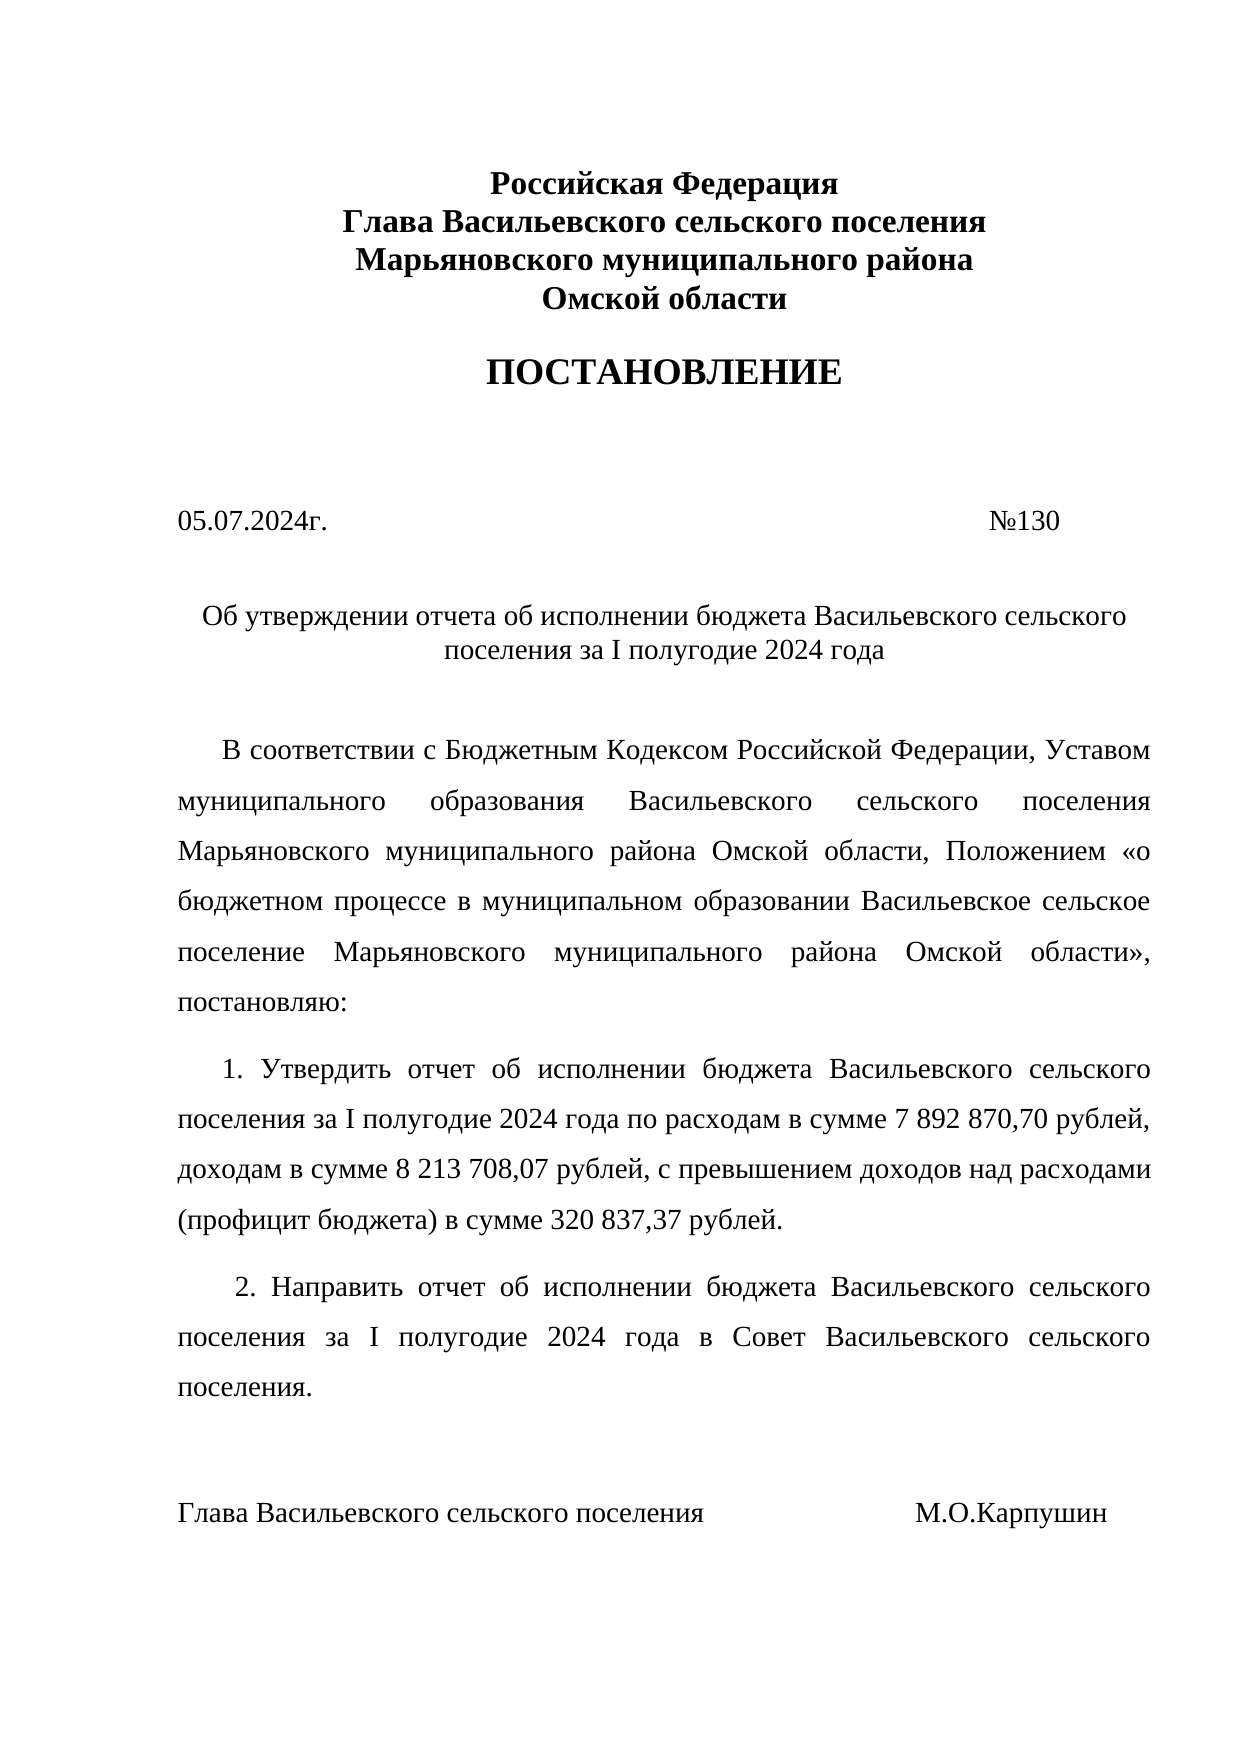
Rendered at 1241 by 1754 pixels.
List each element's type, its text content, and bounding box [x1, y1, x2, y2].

text Об утверждении отчета об исполнении бюджета Васильевского сельского поселения за I полугодие 2024 года [177, 598, 1152, 665]
text В соответствии с Бюджетным Кодексом Российской Федерации, Уставом муниципального образования Васильевского сельского поселения Марьяновского муниципального района Омской области, Положением «о бюджетном процессе в муниципальном образовании Васильевское сельское поселение Марьяновского муниципального района Омской области», постановляю: [177, 732, 1152, 1017]
text ПОСТАНОВЛЕНИЕ [177, 350, 1152, 393]
text Марьяновского муниципального района [177, 239, 1152, 278]
text Российская Федерация [177, 163, 1152, 201]
text Омской области [177, 278, 1152, 316]
text 05.07.2024г. №130 [177, 503, 1152, 537]
text Глава Васильевского сельского поселения [177, 201, 1152, 239]
text 2. Направить отчет об исполнении бюджета Васильевского сельского поселения за I полугодие 2024 года в Совет Васильевского сельского поселения. [177, 1269, 1152, 1403]
text Глава Васильевского сельского поселения М.О.Карпушин [177, 1495, 1152, 1529]
text 1. Утвердить отчет об исполнении бюджета Васильевского сельского поселения за I полугодие 2024 года по расходам в сумме 7 892 870,70 рублей, доходам в сумме 8 213 708,07 рублей, с превышением доходов над расходами (профицит бюджета) в сумме 320 837,37 рублей. [177, 1051, 1152, 1235]
